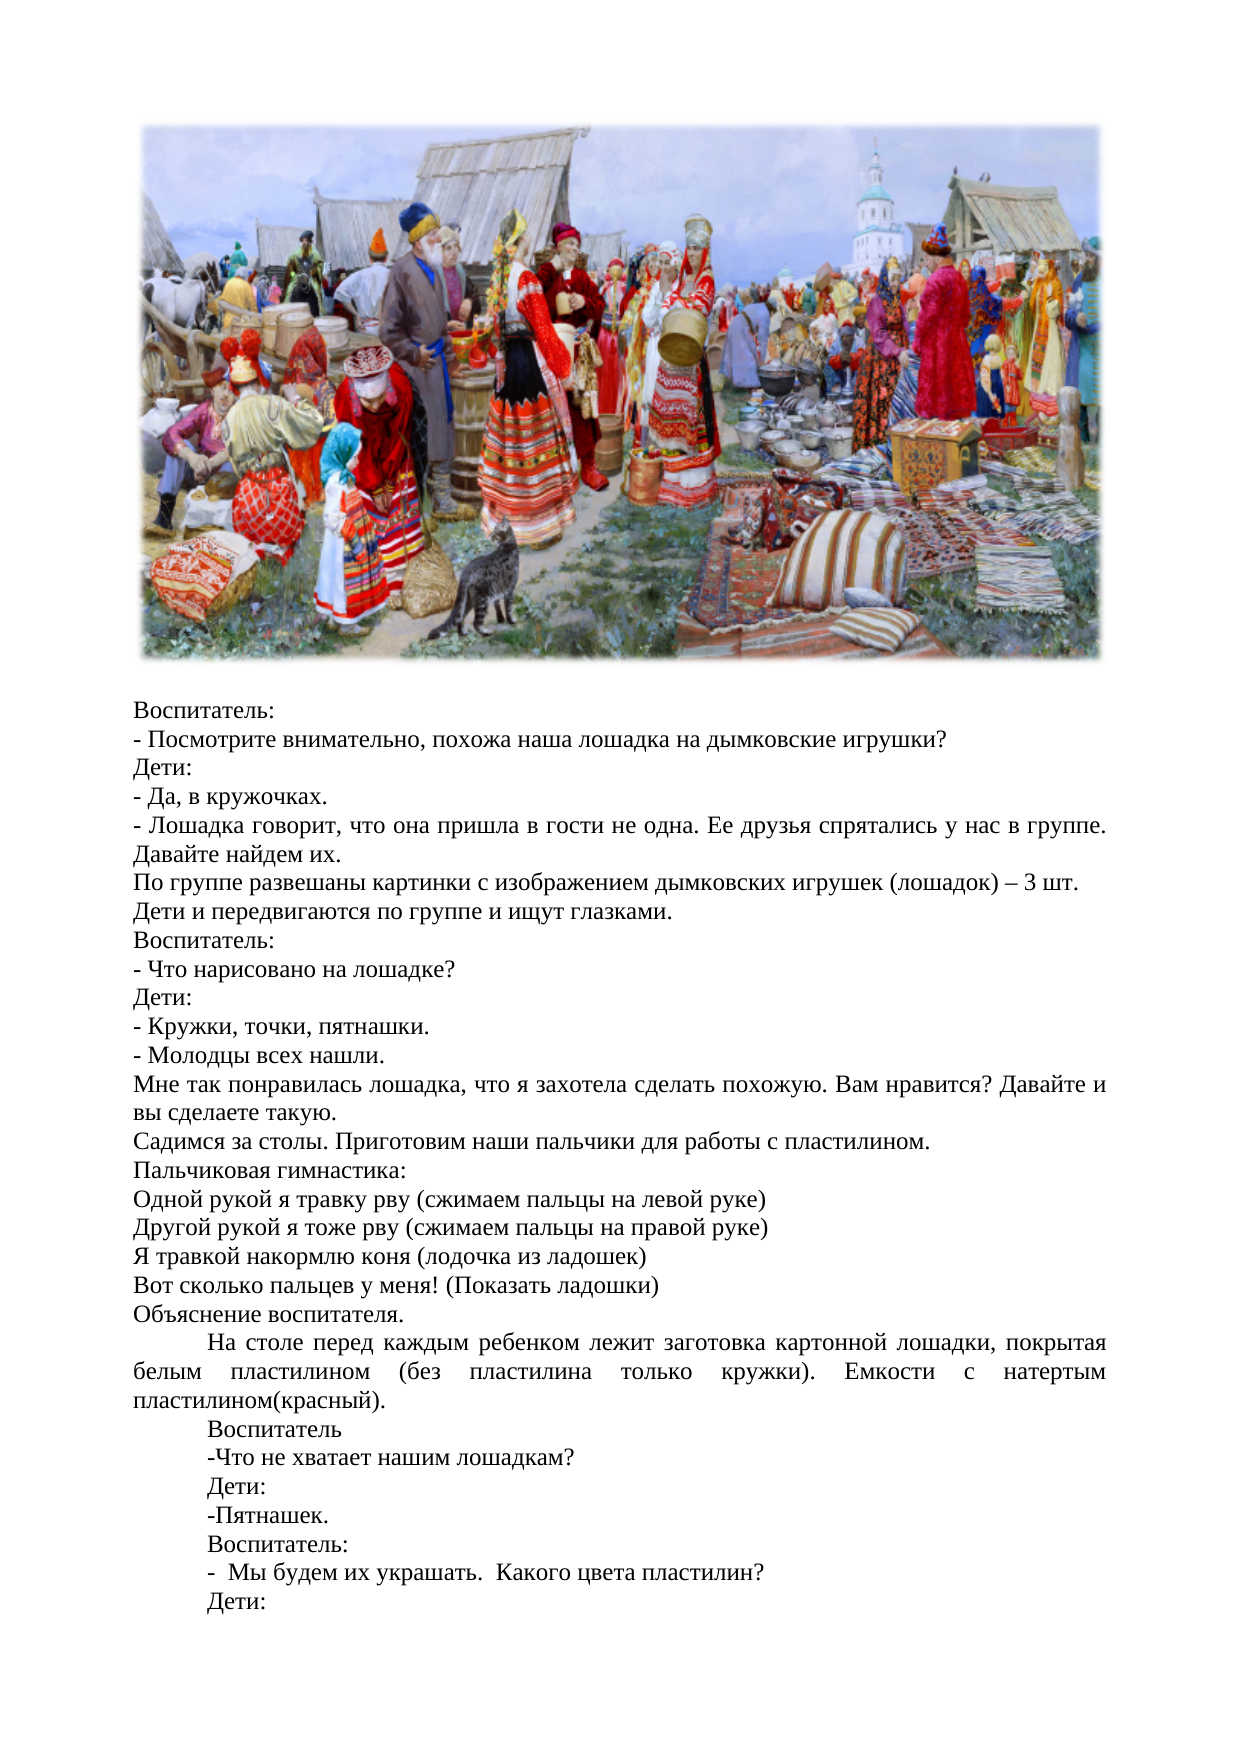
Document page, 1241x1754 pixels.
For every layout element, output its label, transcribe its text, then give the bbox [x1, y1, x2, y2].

text Воспитатель [133, 1414, 1107, 1442]
text По группе развешаны картинки с изображением дымковских игрушек (лошадок) – 3 шт. [133, 867, 1107, 896]
text Вот сколько пальцев у меня! (Показать ладошки) [133, 1270, 1107, 1299]
text - Да, в кружочках. [133, 781, 1107, 810]
text Дети: [133, 1586, 1107, 1615]
text На столе перед каждым ребенком лежит заготовка картонной лошадки, покрытая белым пластилином (без пластилина только кружки). Емкости с натертым пластилином(красный). [133, 1327, 1107, 1414]
text Объяснение воспитателя. [133, 1299, 1107, 1327]
text - Молодцы всех нашли. [133, 1040, 1107, 1069]
text Дети и передвигаются по группе и ищут глазками. [133, 896, 1107, 925]
text - Лошадка говорит, что она пришла в гости не одна. Ее друзья спрятались у нас в группе. Давайте найдем их. [133, 810, 1107, 867]
text Дети: [133, 1471, 1107, 1500]
text Другой рукой я тоже рву (сжимаем пальцы на правой руке) [133, 1212, 1107, 1241]
text Воспитатель: [133, 1529, 1107, 1557]
text - Мы будем их украшать. Какого цвета пластилин? [133, 1557, 1107, 1586]
text -Что не хватает нашим лошадкам? [133, 1442, 1107, 1471]
text - Что нарисовано на лошадке? [133, 954, 1107, 982]
text - Посмотрите внимательно, похожа наша лошадка на дымковские игрушки? [133, 724, 1107, 752]
text Я травкой накормлю коня (лодочка из ладошек) [133, 1241, 1107, 1270]
text Дети: [133, 982, 1107, 1011]
text Воспитатель: [133, 695, 1107, 724]
text Садимся за столы. Приготовим наши пальчики для работы с пластилином. [133, 1126, 1107, 1155]
text Воспитатель: [133, 925, 1107, 954]
text Одной рукой я травку рву (сжимаем пальцы на левой руке) [133, 1184, 1107, 1212]
picture [132, 118, 1108, 667]
text Мне так понравилась лошадка, что я захотела сделать похожую. Вам нравится? Давайте и вы сделаете такую. [133, 1069, 1107, 1126]
text Пальчиковая гимнастика: [133, 1155, 1107, 1184]
text - Кружки, точки, пятнашки. [133, 1011, 1107, 1040]
text -Пятнашек. [133, 1500, 1107, 1529]
text Дети: [133, 752, 1107, 781]
